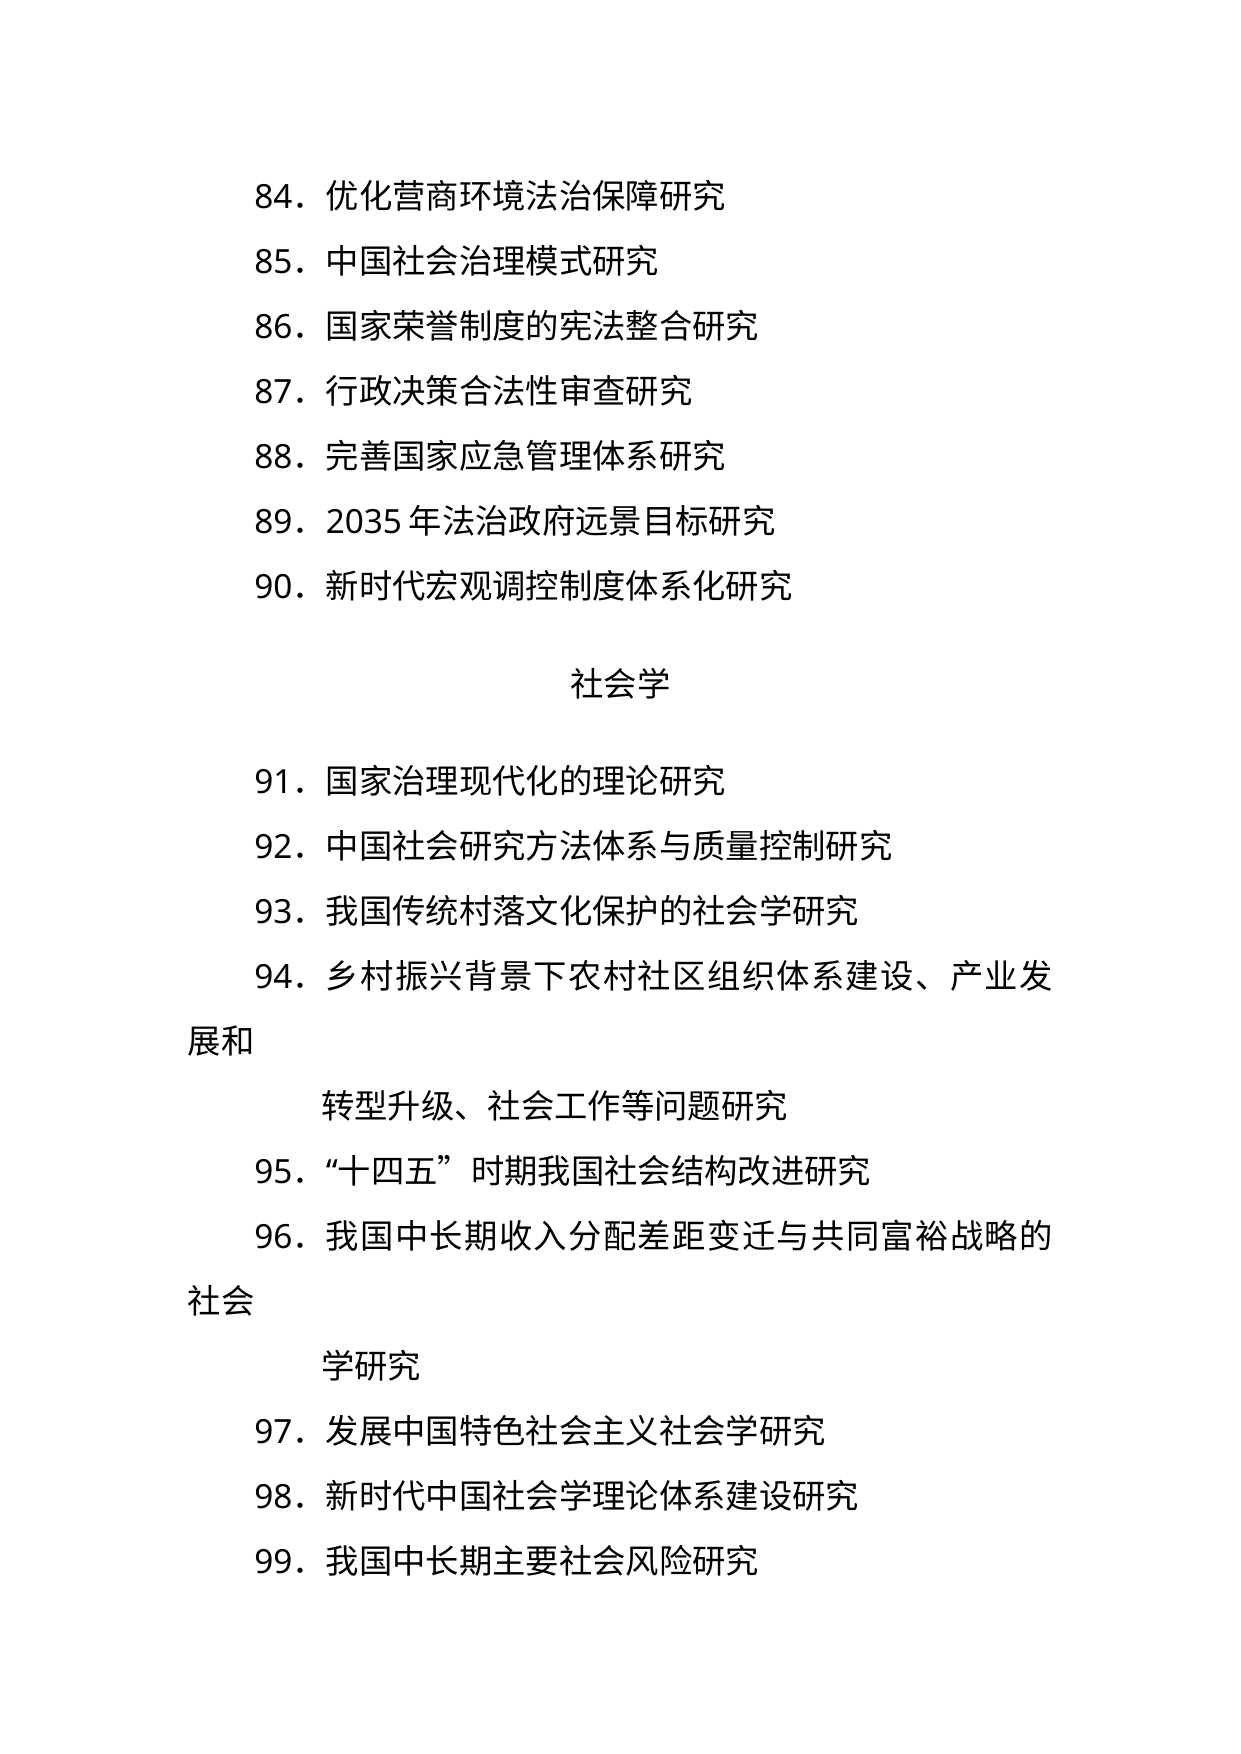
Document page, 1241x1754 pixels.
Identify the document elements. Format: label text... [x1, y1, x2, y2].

list 我国中长期主要社会风险研究 [187, 1527, 1053, 1592]
list 2035年法治政府远景目标研究 [187, 487, 1053, 552]
list “十四五”时期我国社会结构改进研究 [187, 1137, 1053, 1202]
list 国家治理现代化的理论研究 [187, 747, 1053, 812]
list 中国社会研究方法体系与质量控制研究 [187, 812, 1053, 877]
list 我国传统村落文化保护的社会学研究 [187, 877, 1053, 942]
list 完善国家应急管理体系研究 [187, 422, 1053, 487]
list 行政决策合法性审查研究 [187, 357, 1053, 422]
list 我国中长期收入分配差距变迁与共同富裕战略的社会 [187, 1202, 1053, 1332]
list 国家荣誉制度的宪法整合研究 [187, 292, 1053, 357]
text 转型升级、社会工作等问题研究 [187, 1072, 1053, 1137]
list 中国社会治理模式研究 [187, 227, 1053, 292]
list 新时代中国社会学理论体系建设研究 [187, 1462, 1053, 1527]
list 乡村振兴背景下农村社区组织体系建设、产业发展和 [187, 942, 1053, 1072]
list 发展中国特色社会主义社会学研究 [187, 1397, 1053, 1462]
list 社会学 [187, 649, 1053, 714]
text 学研究 [187, 1332, 1053, 1397]
list 新时代宏观调控制度体系化研究 [187, 552, 1053, 617]
list 优化营商环境法治保障研究 [187, 162, 1053, 227]
